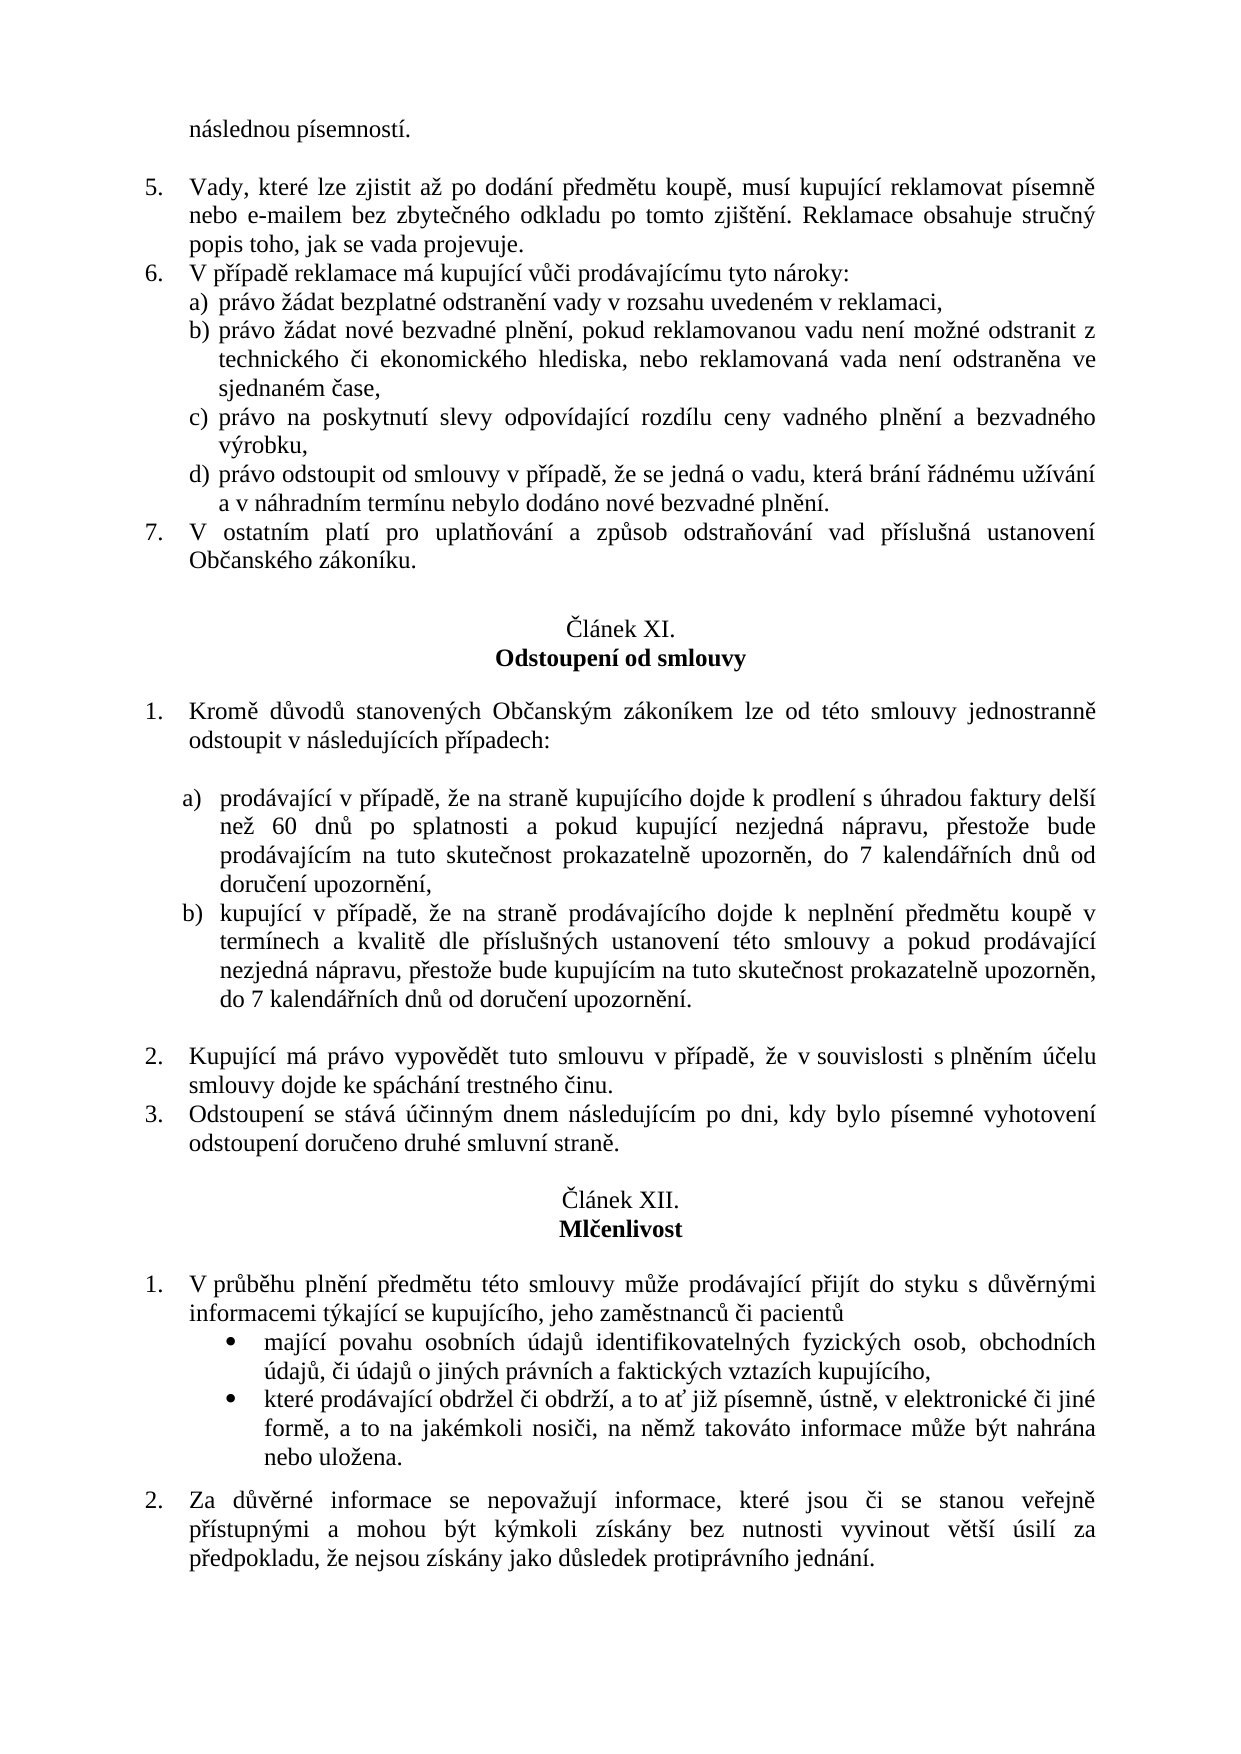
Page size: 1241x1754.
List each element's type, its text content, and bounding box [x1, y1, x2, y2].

text Mlčenlivost [144, 1214, 1097, 1243]
list které prodávající obdržel či obdrží, a to ať již písemně, ústně, v elektronické či jiné formě, a to na jakémkoli nosiči, na němž takováto informace může být nahrána nebo uložena. [226, 1384, 1097, 1471]
list mající povahu osobních údajů identifikovatelných fyzických osob, obchodních údajů, či údajů o jiných právních a faktických vztazích kupujícího, [226, 1327, 1097, 1384]
list právo žádat nové bezvadné plnění, pokud reklamovanou vadu není možné odstranit z technického či ekonomického hlediska, nebo reklamovaná vada není odstraněna ve sjednaném čase, [189, 316, 1097, 402]
list právo odstoupit od smlouvy v případě, že se jedná o vadu, která brání řádnému užívání a v náhradním termínu nebylo dodáno nové bezvadné plnění. [189, 459, 1097, 517]
text Článek XI. [144, 614, 1097, 643]
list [144, 114, 1097, 143]
list V případě reklamace má kupující vůči prodávajícímu tyto nároky: [144, 258, 1097, 287]
list V ostatním platí pro uplatňování a způsob odstraňování vad příslušná ustanovení Občanského zákoníku. [144, 517, 1097, 574]
list právo na poskytnutí slevy odpovídající rozdílu ceny vadného plnění a bezvadného výrobku, [189, 402, 1097, 459]
list právo žádat bezplatné odstranění vady v rozsahu uvedeném v reklamaci, [189, 287, 1097, 316]
list prodávající v případě, že na straně kupujícího dojde k prodlení s úhradou faktury delší než 60 dnů po splatnosti a pokud kupující nezjedná nápravu, přestože bude prodávajícím na tuto skutečnost prokazatelně upozorněn, do 7 kalendářních dnů od doručení upozornění, [182, 783, 1097, 898]
list Odstoupení se stává účinným dnem následujícím po dni, kdy bylo písemné vyhotovení odstoupení doručeno druhé smluvní straně. [144, 1099, 1097, 1156]
list Vady, které lze zjistit až po dodání předmětu koupě, musí kupující reklamovat písemně nebo e-mailem bez zbytečného odkladu po tomto zjištění. Reklamace obsahuje stručný popis toho, jak se vada projevuje. [144, 172, 1097, 258]
text Odstoupení od smlouvy [144, 643, 1097, 671]
text Článek XII. [144, 1185, 1097, 1214]
list Kupující má právo vypovědět tuto smlouvu v případě, že v souvislosti s plněním účelu smlouvy dojde ke spáchání trestného činu. [144, 1041, 1097, 1099]
list kupující v případě, že na straně prodávajícího dojde k neplnění předmětu koupě v termínech a kvalitě dle příslušných ustanovení této smlouvy a pokud prodávající nezjedná nápravu, přestože bude kupujícím na tuto skutečnost prokazatelně upozorněn, do 7 kalendářních dnů od doručení upozornění. [182, 898, 1097, 1013]
list Kromě důvodů stanovených Občanským zákoníkem lze od této smlouvy jednostranně odstoupit v následujících případech: [144, 696, 1097, 754]
list V průběhu plnění předmětu této smlouvy může prodávající přijít do styku s důvěrnými informacemi týkající se kupujícího, jeho zaměstnanců či pacientů [144, 1269, 1097, 1327]
list Za důvěrné informace se nepovažují informace, které jsou či se stanou veřejně přístupnými a mohou být kýmkoli získány bez nutnosti vyvinout větší úsilí za předpokladu, že nejsou získány jako důsledek protiprávního jednání. [144, 1485, 1097, 1571]
